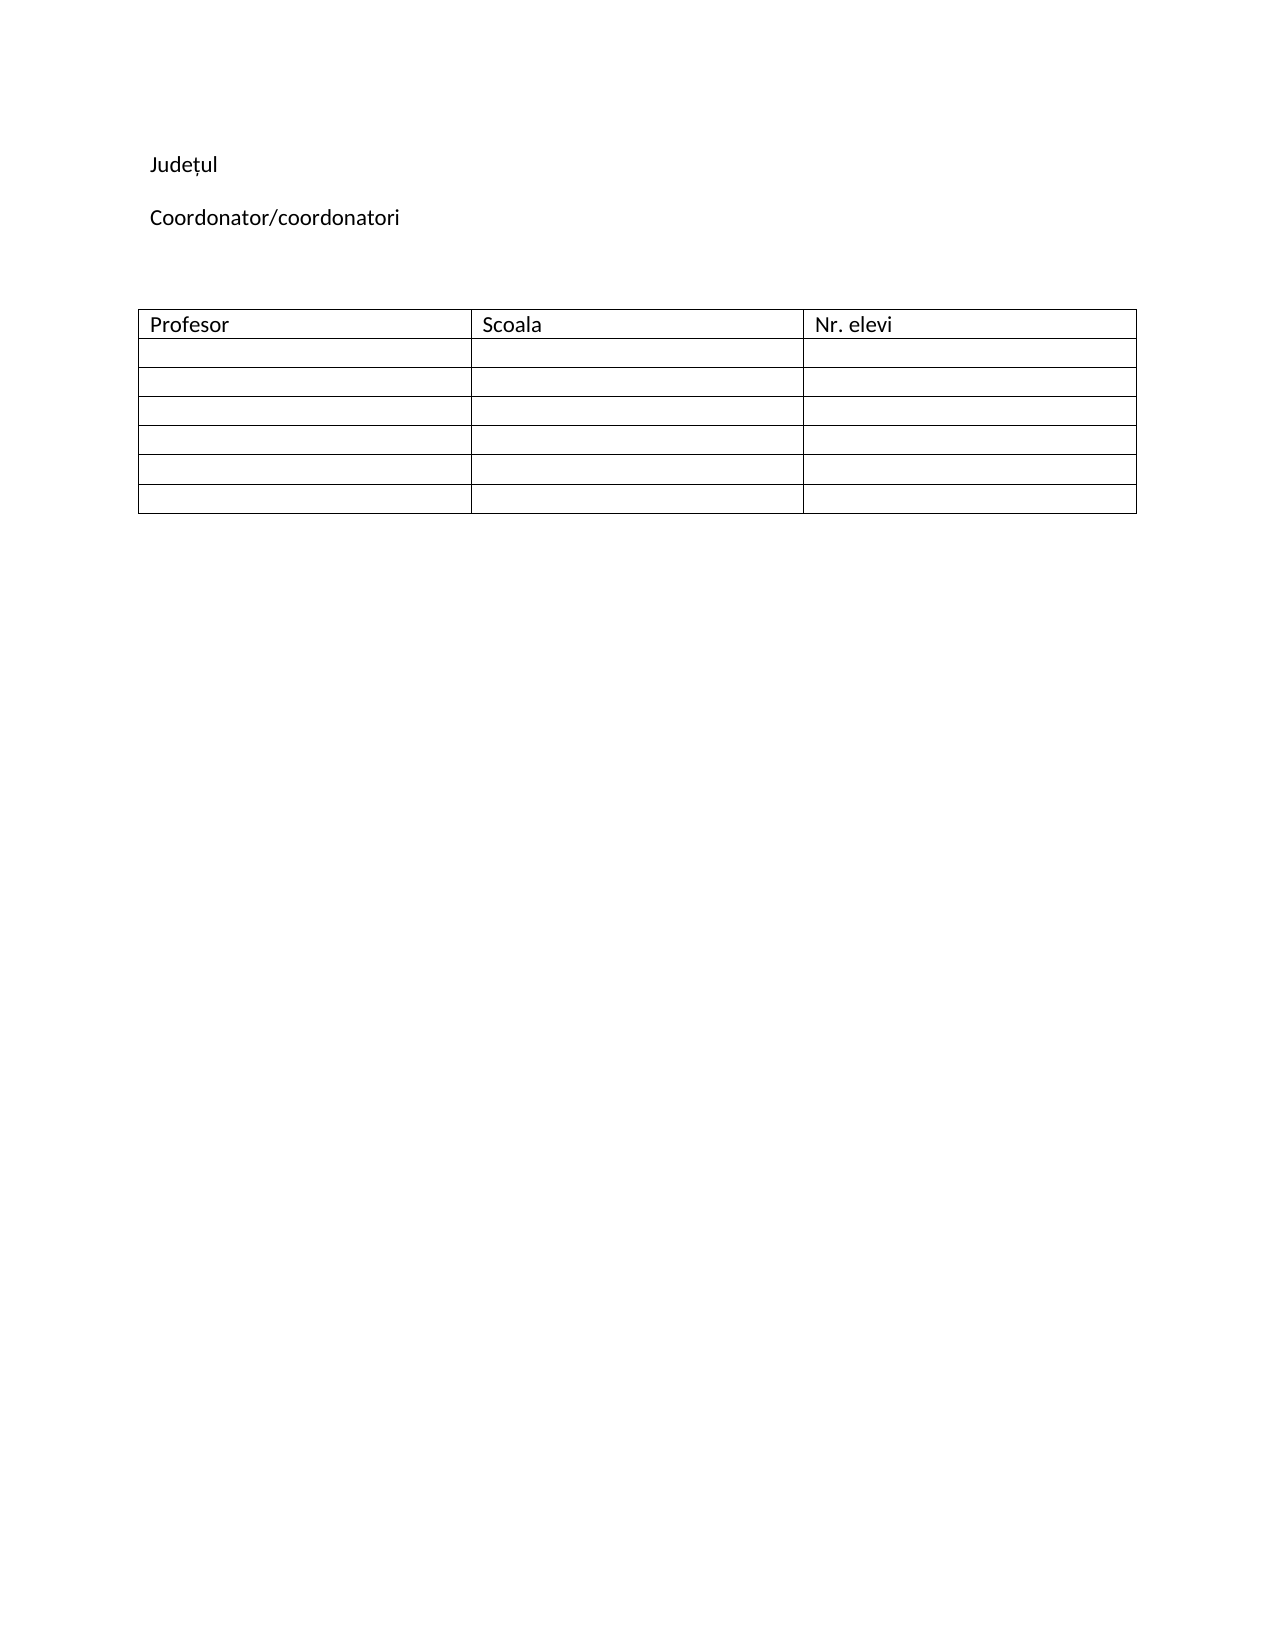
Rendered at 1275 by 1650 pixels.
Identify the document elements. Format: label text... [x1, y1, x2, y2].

table_cell [139, 485, 471, 512]
table_cell [472, 485, 803, 512]
table_header Profesor [139, 310, 471, 338]
table_cell [804, 397, 1136, 425]
table_cell [139, 397, 471, 425]
table_header Scoala [472, 310, 803, 338]
table_cell [139, 455, 471, 483]
text Județul [150, 150, 1125, 178]
table_cell [139, 426, 471, 454]
table_cell [804, 339, 1136, 367]
table_cell [804, 485, 1136, 512]
table_cell [472, 339, 803, 367]
table_cell [472, 397, 803, 425]
table_cell [804, 455, 1136, 483]
text Coordonator/coordonatori [150, 203, 1125, 231]
table_cell [472, 455, 803, 483]
table_cell [804, 426, 1136, 454]
table_header Nr. elevi [804, 310, 1136, 338]
table_cell [804, 368, 1136, 396]
table_cell [139, 368, 471, 396]
table_cell [139, 339, 471, 367]
table_cell [472, 426, 803, 454]
table_cell [472, 368, 803, 396]
